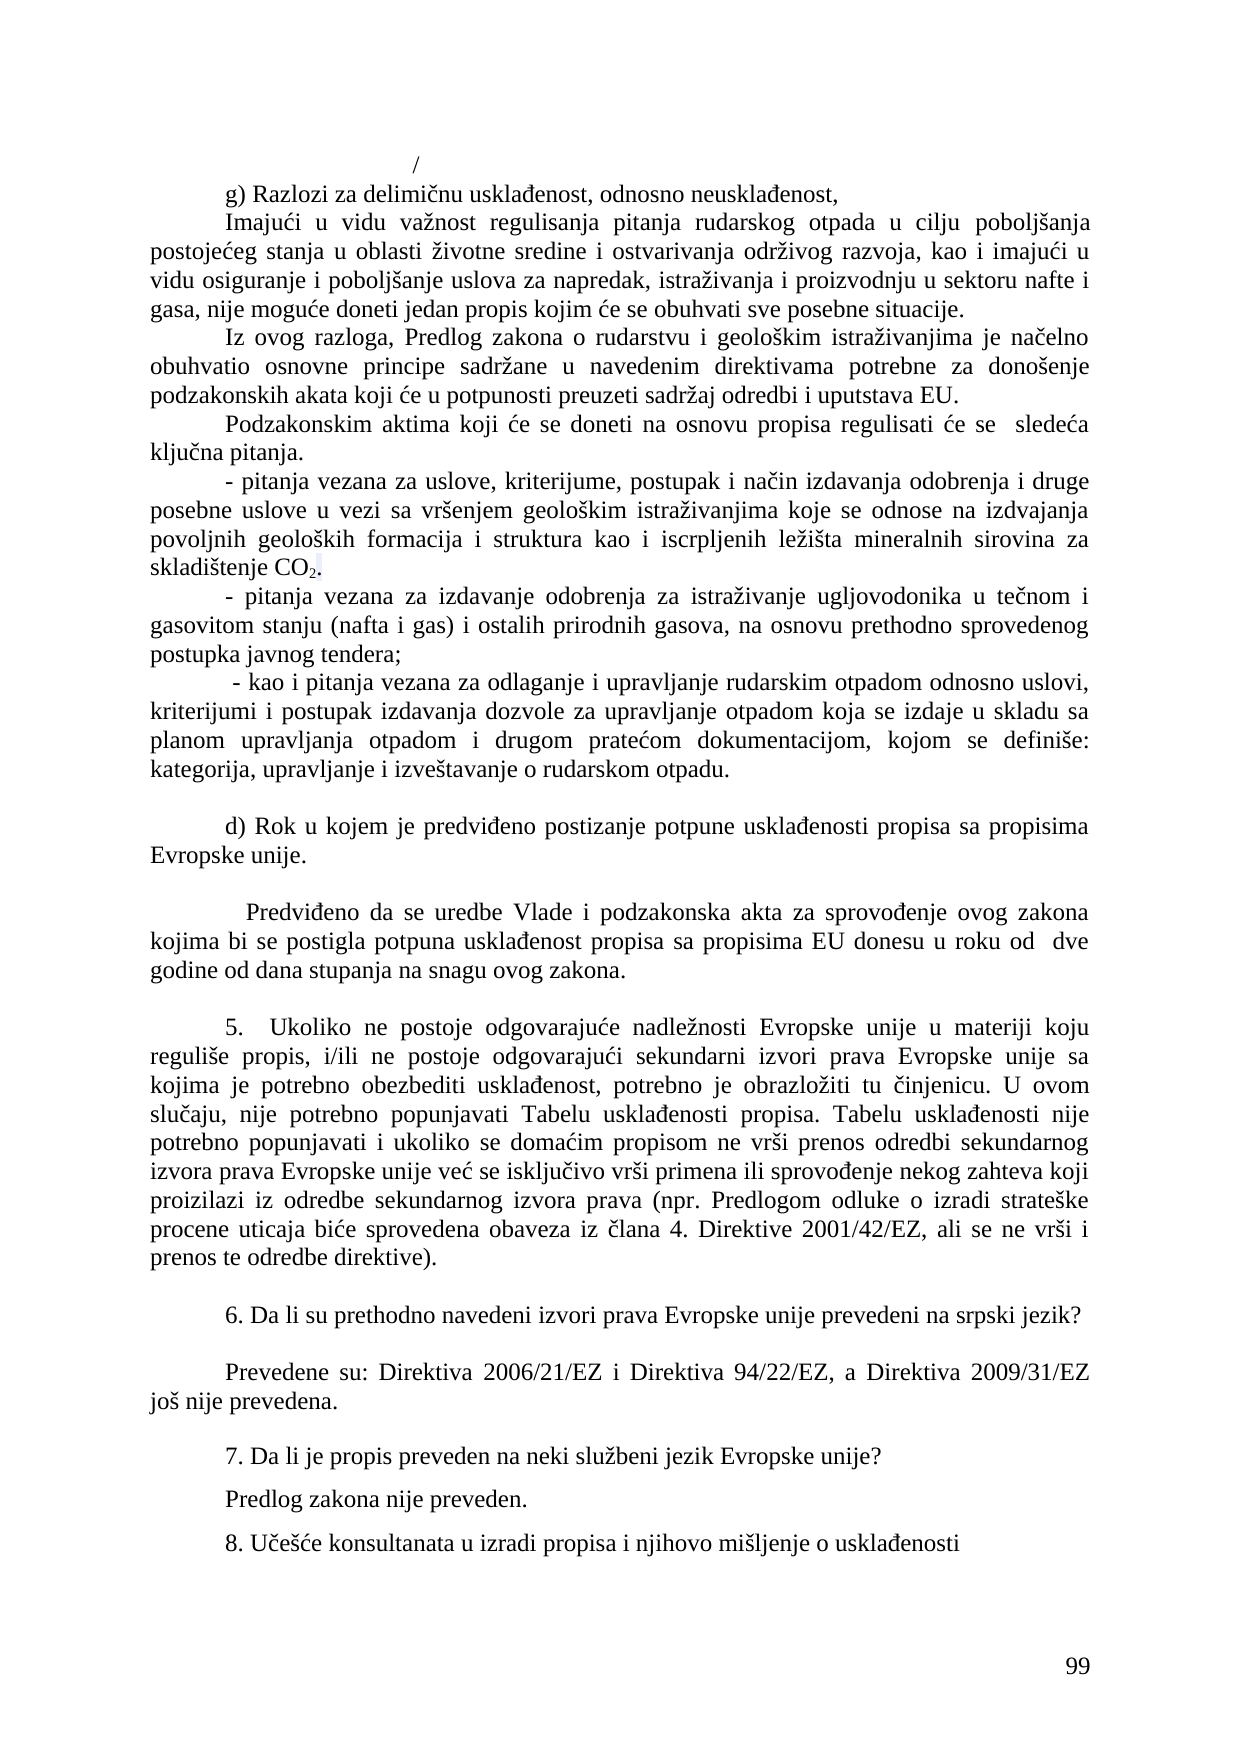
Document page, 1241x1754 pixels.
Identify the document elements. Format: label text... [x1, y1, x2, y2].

text Predlog zakona nije preveden. [150, 1484, 1090, 1513]
text Prevedene su: Direktiva 2006/21/EZ i Direktiva 94/22/EZ, a Direktiva 2009/31/EZ još nije prevedena. [150, 1357, 1090, 1415]
text d) Rok u kojem je predviđeno postizanje potpune usklađenosti propisa sa propisima Evropske unije. [150, 811, 1090, 869]
text - pitanja vezana za uslove, kriterijume, postupak i način izdavanja odobrenja i druge posebne uslove u vezi sa vršenjem geološkim istraživanjima koje se odnose na izdvajanja povoljnih geoloških formacija i struktura kao i iscrpljenih ležišta mineralnih sirovina za skladištenje CO2. [150, 466, 1090, 581]
text Imajući u vidu važnost regulisanja pitanja rudarskog otpada u cilju poboljšanja postojećeg stanja u oblasti životne sredine i ostvarivanja održivog razvoja, kao i imajući u vidu osiguranje i poboljšanje uslova za napredak, istraživanja i proizvodnju u sektoru nafte i gasa, nije moguće doneti jedan propis kojim će se obuhvati sve posebne situacije. [150, 207, 1090, 322]
text - kao i pitanja vezana za odlaganje i upravljanje rudarskim otpadom odnosno uslovi, kriterijumi i postupak izdavanja dozvole za upravljanje otpadom koja se izdaje u skladu sa planom upravljanja otpadom i drugom pratećom dokumentacijom, kojom se definiše: kategorija, upravljanje i izveštavanje o rudarskom otpadu. [150, 667, 1090, 782]
text 6. Da li su prethodno navedeni izvori prava Evropske unije prevedeni na srpski jezik? [150, 1300, 1090, 1329]
text / [150, 150, 1090, 179]
text Predviđeno da se uredbe Vlade i podzakonska akta za sprovođenje ovog zakona kojima bi se postigla potpuna usklađenost propisa sa propisima EU donesu u roku od dve godine od dana stupanja na snagu ovog zakona. [150, 897, 1090, 984]
text - pitanja vezana za izdavanje odobrenja za istraživanje ugljovodonika u tečnom i gasovitom stanju (nafta i gas) i ostalih prirodnih gasova, na osnovu prethodno sprovedenog postupka javnog tendera; [150, 581, 1090, 667]
text 8. Učešće konsultanata u izradi propisa i njihovo mišljenje o usklađenosti [150, 1528, 1090, 1556]
text Podzakonskim aktima koji će se doneti na osnovu propisa regulisati će se sledeća ključna pitanja. [150, 409, 1090, 466]
text g) Razlozi za delimičnu usklađenost, odnosno neusklađenost, [150, 179, 1090, 207]
text 7. Da li je propis preveden na neki službeni jezik Evropske unije? [150, 1441, 1090, 1470]
text 5. Ukoliko ne postoje odgovarajuće nadležnosti Evropske unije u materiji koju reguliše propis, i/ili ne postoje odgovarajući sekundarni izvori prava Evropske unije sa kojima je potrebno obezbediti usklađenost, potrebno je obrazložiti tu činjenicu. U ovom slučaju, nije potrebno popunjavati Tabelu usklađenosti propisa. Tabelu usklađenosti nije potrebno popunjavati i ukoliko se domaćim propisom ne vrši prenos odredbi sekundarnog izvora prava Evropske unije već se isključivo vrši primena ili sprovođenje nekog zahteva koji proizilazi iz odredbe sekundarnog izvora prava (npr. Predlogom odluke o izradi strateške procene uticaja biće sprovedena obaveza iz člana 4. Direktive 2001/42/EZ, ali se ne vrši i prenos te odredbe direktive). [150, 1012, 1090, 1271]
text Iz ovog razloga, Predlog zakona o rudarstvu i geološkim istraživanjima je načelno obuhvatio osnovne principe sadržane u navedenim direktivama potrebne za donošenje podzakonskih akata koji će u potpunosti preuzeti sadržaj odredbi i uputstava EU. [150, 322, 1090, 409]
